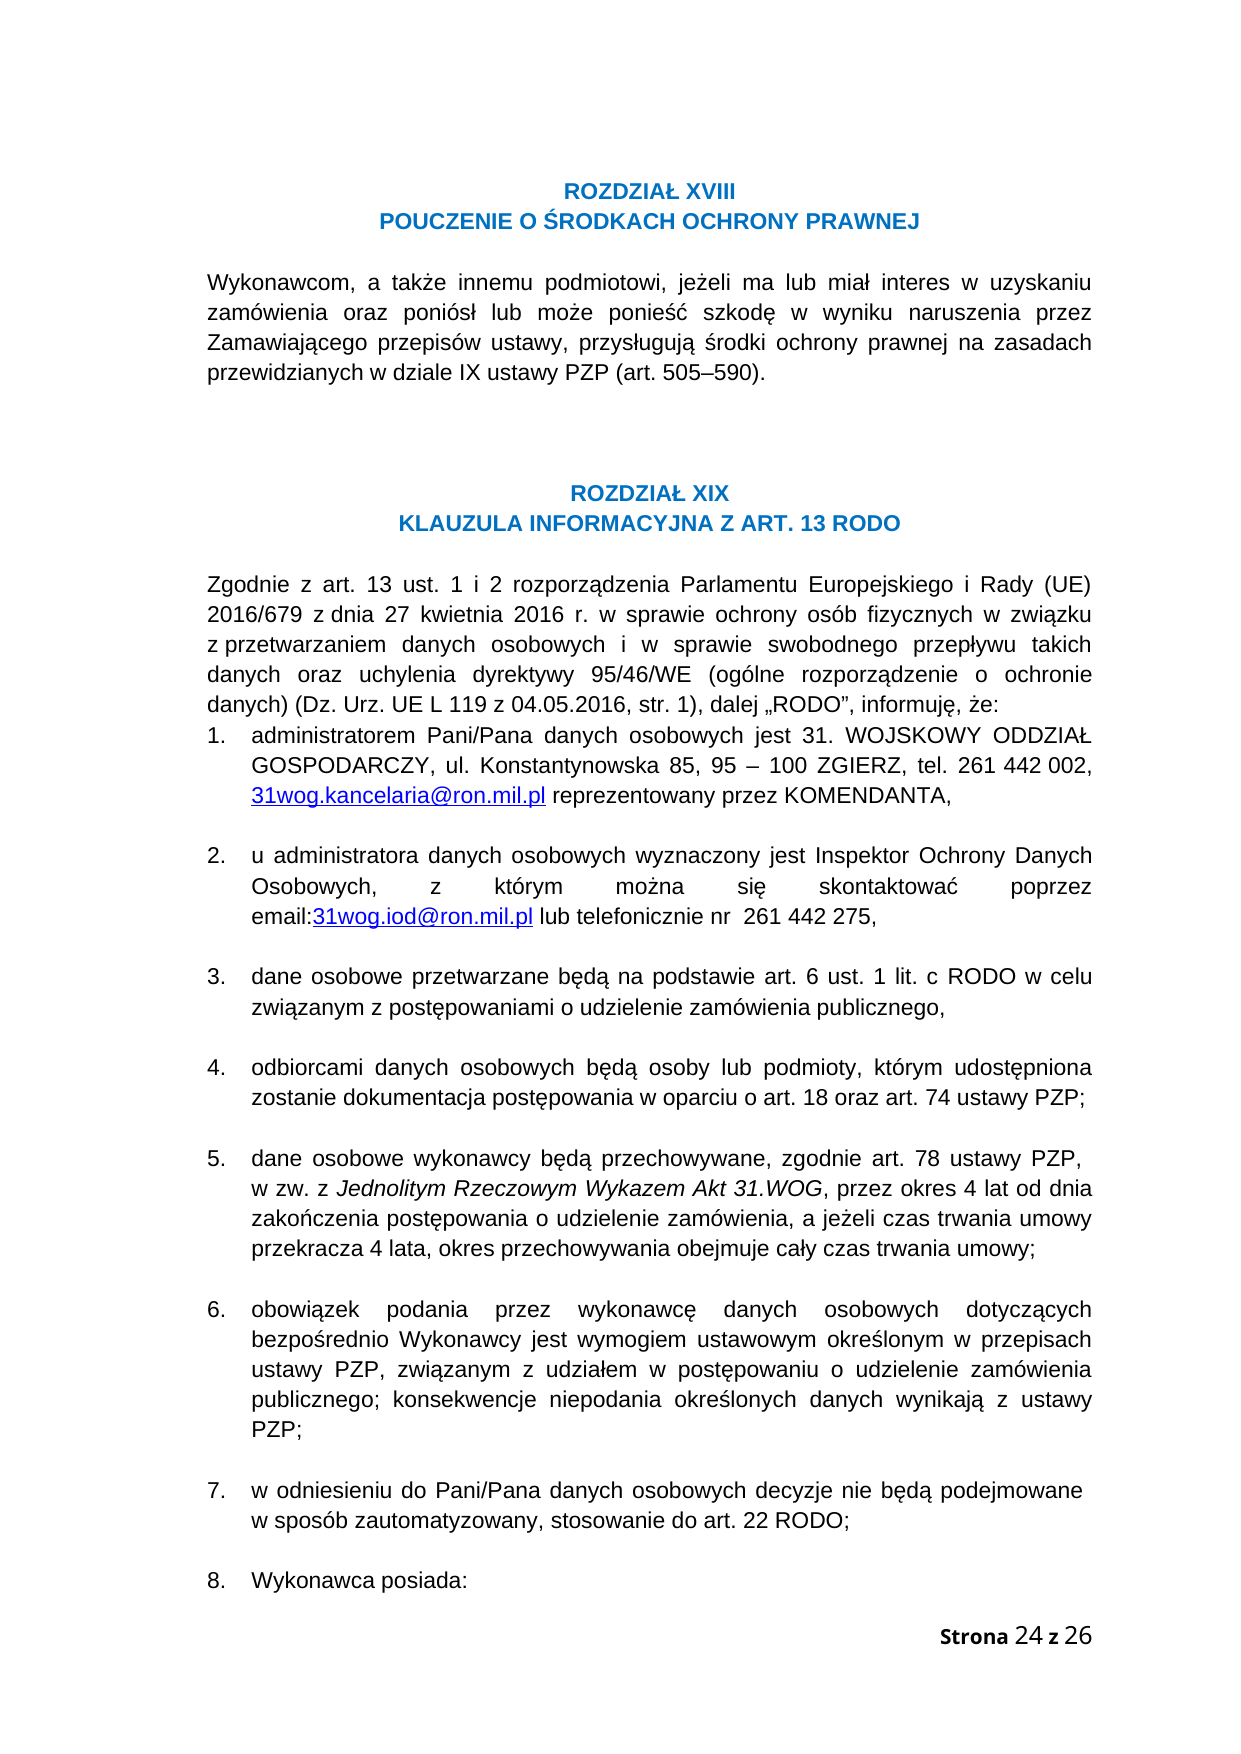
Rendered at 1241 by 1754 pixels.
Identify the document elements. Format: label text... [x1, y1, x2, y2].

list odbiorcami danych osobowych będą osoby lub podmioty, którym udostępniona zostanie dokumentacja postępowania w oparciu o art. 18 oraz art. 74 ustawy PZP; [207, 1054, 1092, 1111]
list obowiązek podania przez wykonawcę danych osobowych dotyczących bezpośrednio Wykonawcy jest wymogiem ustawowym określonym w przepisach ustawy PZP, związanym z udziałem w postępowaniu o udzielenie zamówienia publicznego; konsekwencje niepodania określonych danych wynikają z ustawy PZP; [207, 1296, 1092, 1443]
subtitle KLAUZULA INFORMACYJNA Z ART. 13 RODO [207, 510, 1092, 537]
list u administratora danych osobowych wyznaczony jest Inspektor Ochrony Danych Osobowych, z którym można się skontaktować poprzez email:31wog.iod@ron.mil.pl lub telefonicznie nr 261 442 275, [207, 842, 1092, 929]
text Zgodnie z art. 13 ust. 1 i 2 rozporządzenia Parlamentu Europejskiego i Rady (UE) 2016/679 z dnia 27 kwietnia 2016 r. w sprawie ochrony osób fizycznych w związku z przetwarzaniem danych osobowych i w sprawie swobodnego przepływu takich danych oraz uchylenia dyrektywy 95/46/WE (ogólne rozporządzenie o ochronie danych) (Dz. Urz. UE L 119 z 04.05.2016, str. 1), dalej „RODO”, informuję, że: [207, 571, 1092, 718]
subtitle POUCZENIE O ŚRODKACH OCHRONY PRAWNEJ [207, 208, 1092, 234]
list w odniesieniu do Pani/Pana danych osobowych decyzje nie będą podejmowane w sposób zautomatyzowany, stosowanie do art. 22 RODO; [207, 1477, 1092, 1533]
list Wykonawca posiada: [207, 1567, 1092, 1594]
list dane osobowe przetwarzane będą na podstawie art. 6 ust. 1 lit. c RODO w celu związanym z postępowaniami o udzielenie zamówienia publicznego, [207, 963, 1092, 1020]
subtitle ROZDZIAŁ XIX [207, 480, 1092, 506]
list dane osobowe wykonawcy będą przechowywane, zgodnie art. 78 ustawy PZP, w zw. z Jednolitym Rzeczowym Wykazem Akt 31.WOG, przez okres 4 lat od dnia zakończenia postępowania o udzielenie zamówienia, a jeżeli czas trwania umowy przekracza 4 lata, okres przechowywania obejmuje cały czas trwania umowy; [207, 1144, 1092, 1262]
text Wykonawcom, a także innemu podmiotowi, jeżeli ma lub miał interes w uzyskaniu zamówienia oraz poniósł lub może ponieść szkodę w wyniku naruszenia przez Zamawiającego przepisów ustawy, przysługują środki ochrony prawnej na zasadach przewidzianych w dziale IX ustawy PZP (art. 505–590). [207, 268, 1092, 386]
text ROZDZIAŁ XVIII [207, 178, 1092, 204]
list administratorem Pani/Pana danych osobowych jest 31. WOJSKOWY ODDZIAŁ GOSPODARCZY, ul. Konstantynowska 85, 95 – 100 ZGIERZ, tel. 261 442 002, 31wog.kancelaria@ron.mil.pl reprezentowany przez KOMENDANTA, [207, 722, 1092, 808]
